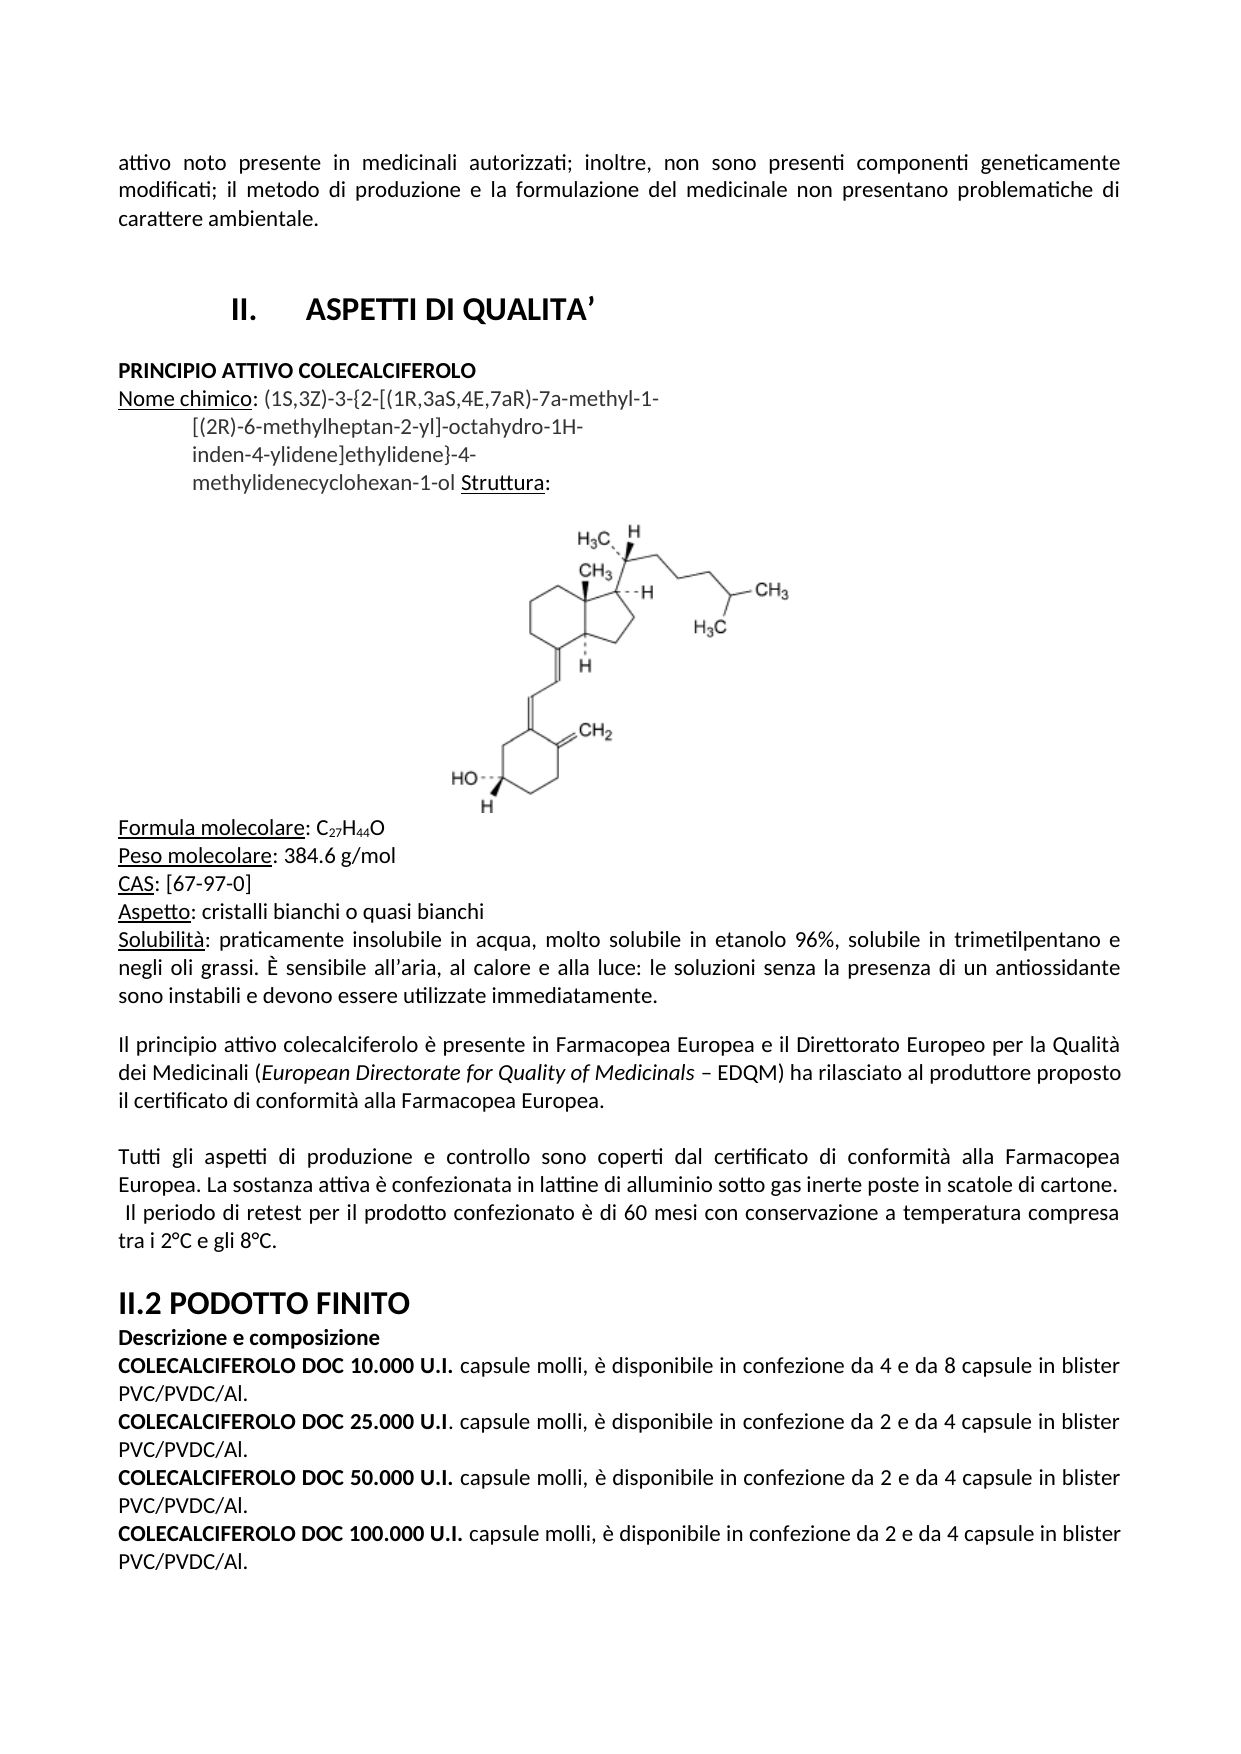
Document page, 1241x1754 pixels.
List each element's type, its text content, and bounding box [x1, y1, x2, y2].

text CAS: [67-97-0] [118, 869, 1122, 897]
list ASPETTI DI QUALITA’ [231, 288, 1122, 328]
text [118, 148, 1122, 232]
text Peso molecolare: 384.6 g/mol [118, 841, 1122, 869]
picture [451, 524, 789, 813]
text Il periodo di retest per il prodotto confezionato è di 60 mesi con conservazione a temperatura compresa tra i 2°C e gli 8°C. [118, 1198, 1122, 1254]
text COLECALCIFEROLO DOC 100.000 U.I. capsule molli, è disponibile in confezione da 2 e da 4 capsule in blister PVC/PVDC/Al. [118, 1519, 1122, 1575]
text Descrizione e composizione [118, 1323, 1122, 1351]
text Il principio attivo colecalciferolo è presente in Farmacopea Europea e il Direttorato Europeo per la Qualità dei Medicinali (European Directorate for Quality of Medicinals – EDQM) ha rilasciato al produttore proposto il certificato di conformità alla Farmacopea Europea. [118, 1030, 1122, 1114]
text Aspetto: cristalli bianchi o quasi bianchi [118, 897, 1122, 925]
text II.2 PODOTTO FINITO [118, 1282, 1122, 1323]
text Nome chimico: (1S,3Z)-3-{2-[(1R,3aS,4E,7aR)-7a-methyl-1- [(2R)-6-methylheptan-2-yl]-octahydro-1H- inden-4-ylidene]ethylidene}-4- methylidenecyclohexan-1-ol Struttura: [118, 384, 1122, 497]
text Solubilità: praticamente insolubile in acqua, molto solubile in etanolo 96%, solubile in trimetilpentano e negli oli grassi. È sensibile all’aria, al calore e alla luce: le soluzioni senza la presenza di un antiossidante sono instabili e devono essere utilizzate immediatamente. [118, 925, 1122, 1009]
text Formula molecolare: C27H44O [118, 813, 1122, 841]
text COLECALCIFEROLO DOC 25.000 U.I. capsule molli, è disponibile in confezione da 2 e da 4 capsule in blister PVC/PVDC/Al. [118, 1407, 1122, 1463]
text COLECALCIFEROLO DOC 50.000 U.I. capsule molli, è disponibile in confezione da 2 e da 4 capsule in blister PVC/PVDC/Al. [118, 1463, 1122, 1519]
text Tutti gli aspetti di produzione e controllo sono coperti dal certificato di conformità alla Farmacopea Europea. La sostanza attiva è confezionata in lattine di alluminio sotto gas inerte poste in scatole di cartone. [118, 1142, 1122, 1198]
text PRINCIPIO ATTIVO COLECALCIFEROLO [118, 356, 1122, 384]
text COLECALCIFEROLO DOC 10.000 U.I. capsule molli, è disponibile in confezione da 4 e da 8 capsule in blister PVC/PVDC/Al. [118, 1351, 1122, 1407]
